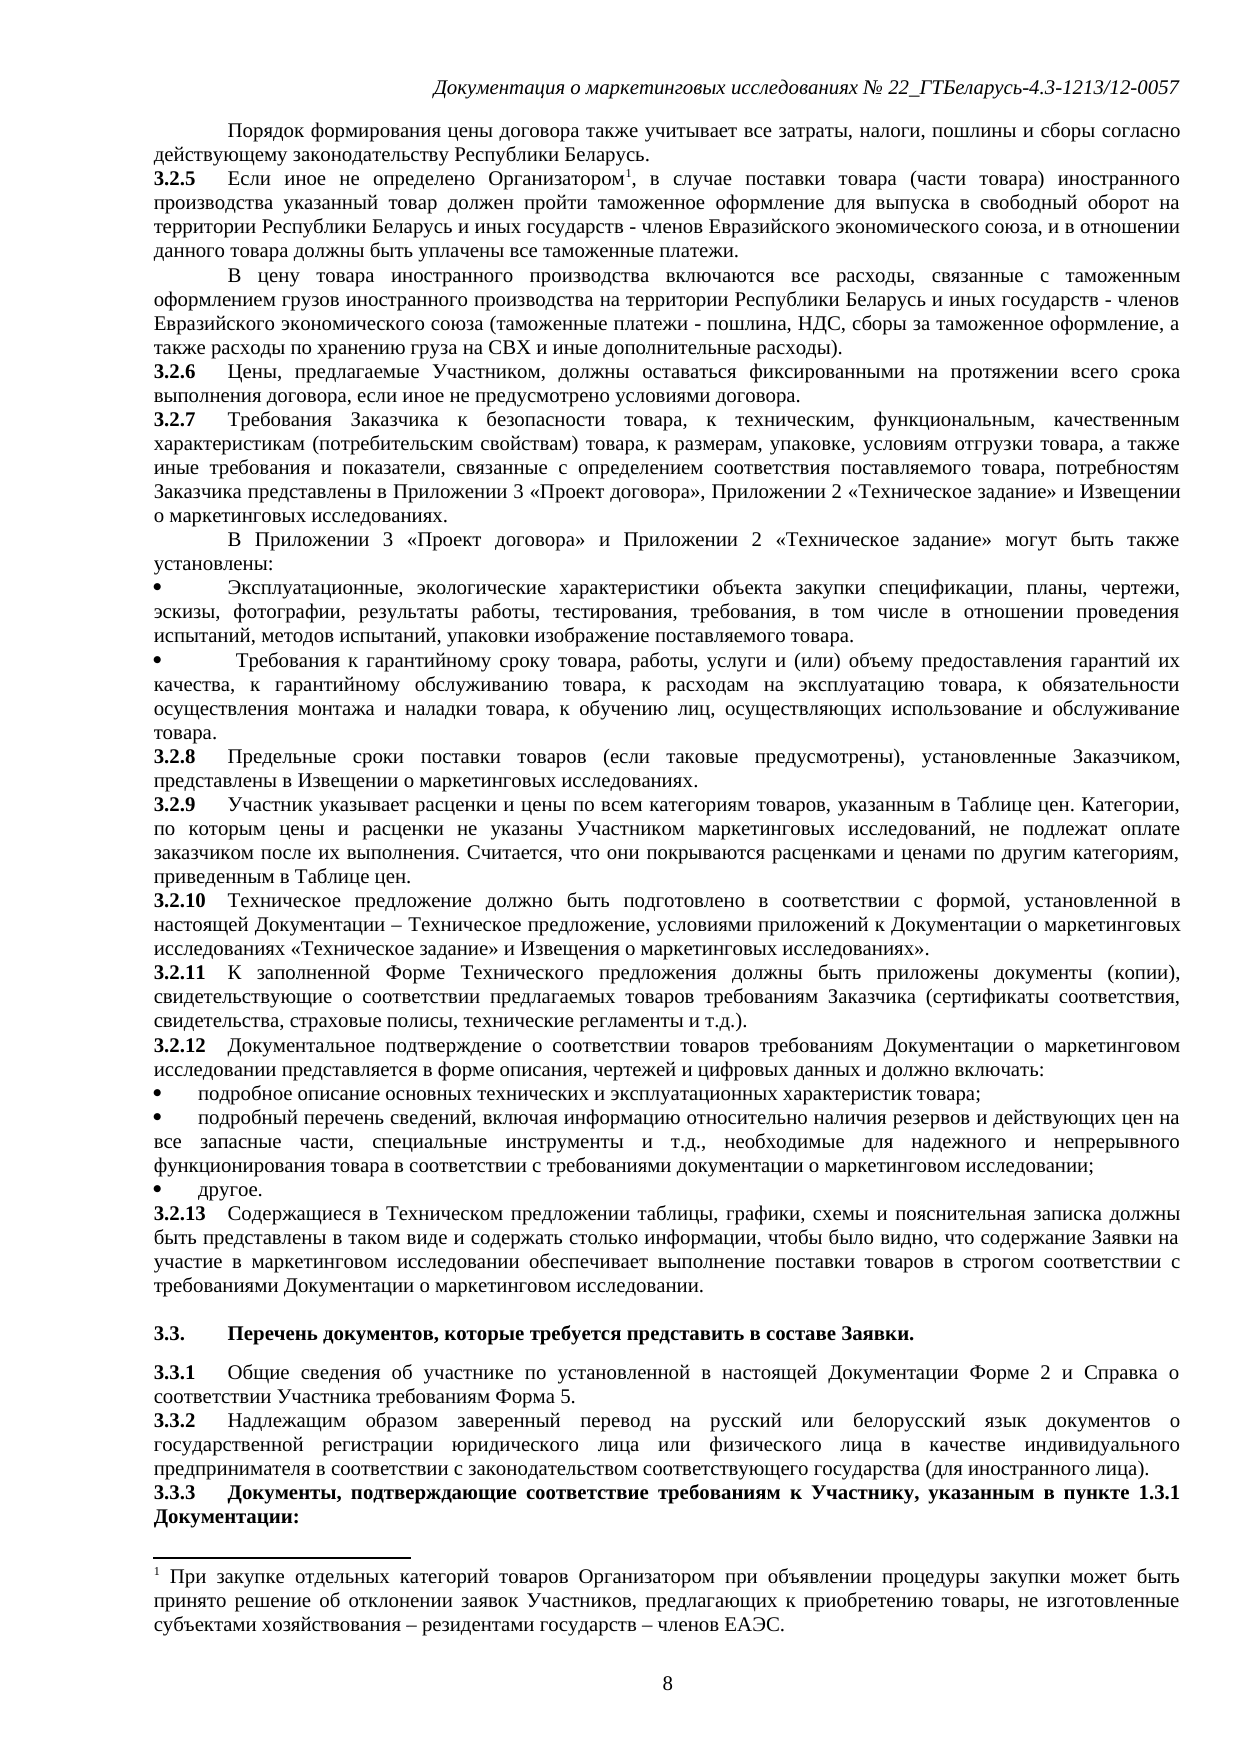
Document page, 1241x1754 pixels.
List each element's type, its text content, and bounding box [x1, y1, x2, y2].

text Порядок формирования цены договора также учитывает все затраты, налоги, пошлины и сборы согласно действующему законодательству Республики Беларусь. [153, 118, 1181, 166]
list Техническое предложение должно быть подготовлено в соответствии с формой, установленной в настоящей Документации – Техническое предложение, условиями приложений к Документации о маркетинговых исследованиях «Техническое задание» и Извещения о маркетинговых исследованиях». [153, 888, 1181, 960]
list Документы, подтверждающие соответствие требованиям к Участнику, указанным в пункте 1.3.1 Документации: [153, 1480, 1181, 1528]
text В Приложении 3 «Проект договора» и Приложении 2 «Техническое задание» могут быть также установлены: [153, 527, 1181, 575]
list Если иное не определено Организатором, в случае поставки товара (части товара) иностранного производства указанный товар должен пройти таможенное оформление для выпуска в свободный оборот на территории Республики Беларусь и иных государств - членов Евразийского экономического союза, и в отношении данного товара должны быть уплачены все таможенные платежи. [153, 166, 1181, 262]
list Перечень документов, которые требуется представить в составе Заявки. [153, 1321, 1181, 1345]
text В цену товара иностранного производства включаются все расходы, связанные с таможенным оформлением грузов иностранного производства на территории Республики Беларусь и иных государств - членов Евразийского экономического союза (таможенные платежи - пошлина, НДС, сборы за таможенное оформление, а также расходы по хранению груза на СВХ и иные дополнительные расходы). [153, 262, 1181, 359]
list подробное описание основных технических и эксплуатационных характеристик товара; [153, 1081, 1181, 1105]
list Содержащиеся в Техническом предложении таблицы, графики, схемы и пояснительная записка должны быть представлены в таком виде и содержать столько информации, чтобы было видно, что содержание Заявки на участие в маркетинговом исследовании обеспечивает выполнение поставки товаров в строгом соответствии с требованиями Документации о маркетинговом исследовании. [153, 1201, 1181, 1297]
list К заполненной Форме Технического предложения должны быть приложены документы (копии), свидетельствующие о соответствии предлагаемых товаров требованиям Заказчика (сертификаты соответствия, свидетельства, страховые полисы, технические регламенты и т.д.). [153, 960, 1181, 1032]
list Общие сведения об участнике по установленной в настоящей Документации Форме 2 и Справка о соответствии Участника требованиям Форма 5. [153, 1360, 1181, 1408]
list Предельные сроки поставки товаров (если таковые предусмотрены), установленные Заказчиком, представлены в Извещении о маркетинговых исследованиях. [153, 744, 1181, 792]
list Эксплуатационные, экологические характеристики объекта закупки спецификации, планы, чертежи, эскизы, фотографии, результаты работы, тестирования, требования, в том числе в отношении проведения испытаний, методов испытаний, упаковки изображение поставляемого товара. [153, 575, 1181, 647]
list Требования Заказчика к безопасности товара, к техническим, функциональным, качественным характеристикам (потребительским свойствам) товара, к размерам, упаковке, условиям отгрузки товара, а также иные требования и показатели, связанные с определением соответствия поставляемого товара, потребностям Заказчика представлены в Приложении 3 «Проект договора», Приложении 2 «Техническое задание» и Извещении о маркетинговых исследованиях. [153, 407, 1181, 527]
list Документальное подтверждение о соответствии товаров требованиям Документации о маркетинговом исследовании представляется в форме описания, чертежей и цифровых данных и должно включать: [153, 1032, 1181, 1081]
list Требования к гарантийному сроку товара, работы, услуги и (или) объему предоставления гарантий их качества, к гарантийному обслуживанию товара, к расходам на эксплуатацию товара, к обязательности осуществления монтажа и наладки товара, к обучению лиц, осуществляющих использование и обслуживание товара. [153, 647, 1181, 744]
list Цены, предлагаемые Участником, должны оставаться фиксированными на протяжении всего срока выполнения договора, если иное не предусмотрено условиями договора. [153, 359, 1181, 407]
list Надлежащим образом заверенный перевод на русский или белорусский язык документов о государственной регистрации юридического лица или физического лица в качестве индивидуального предпринимателя в соответствии с законодательством соответствующего государства (для иностранного лица). [153, 1408, 1181, 1480]
list другое. [153, 1177, 1181, 1201]
list Участник указывает расценки и цены по всем категориям товаров, указанным в Таблице цен. Категории, по которым цены и расценки не указаны Участником маркетинговых исследований, не подлежат оплате заказчиком после их выполнения. Считается, что они покрываются расценками и ценами по другим категориям, приведенным в Таблице цен. [153, 792, 1181, 888]
list подробный перечень сведений, включая информацию относительно наличия резервов и действующих цен на все запасные части, специальные инструменты и т.д., необходимые для надежного и непрерывного функционирования товара в соответствии с требованиями документации о маркетинговом исследовании; [153, 1105, 1181, 1177]
